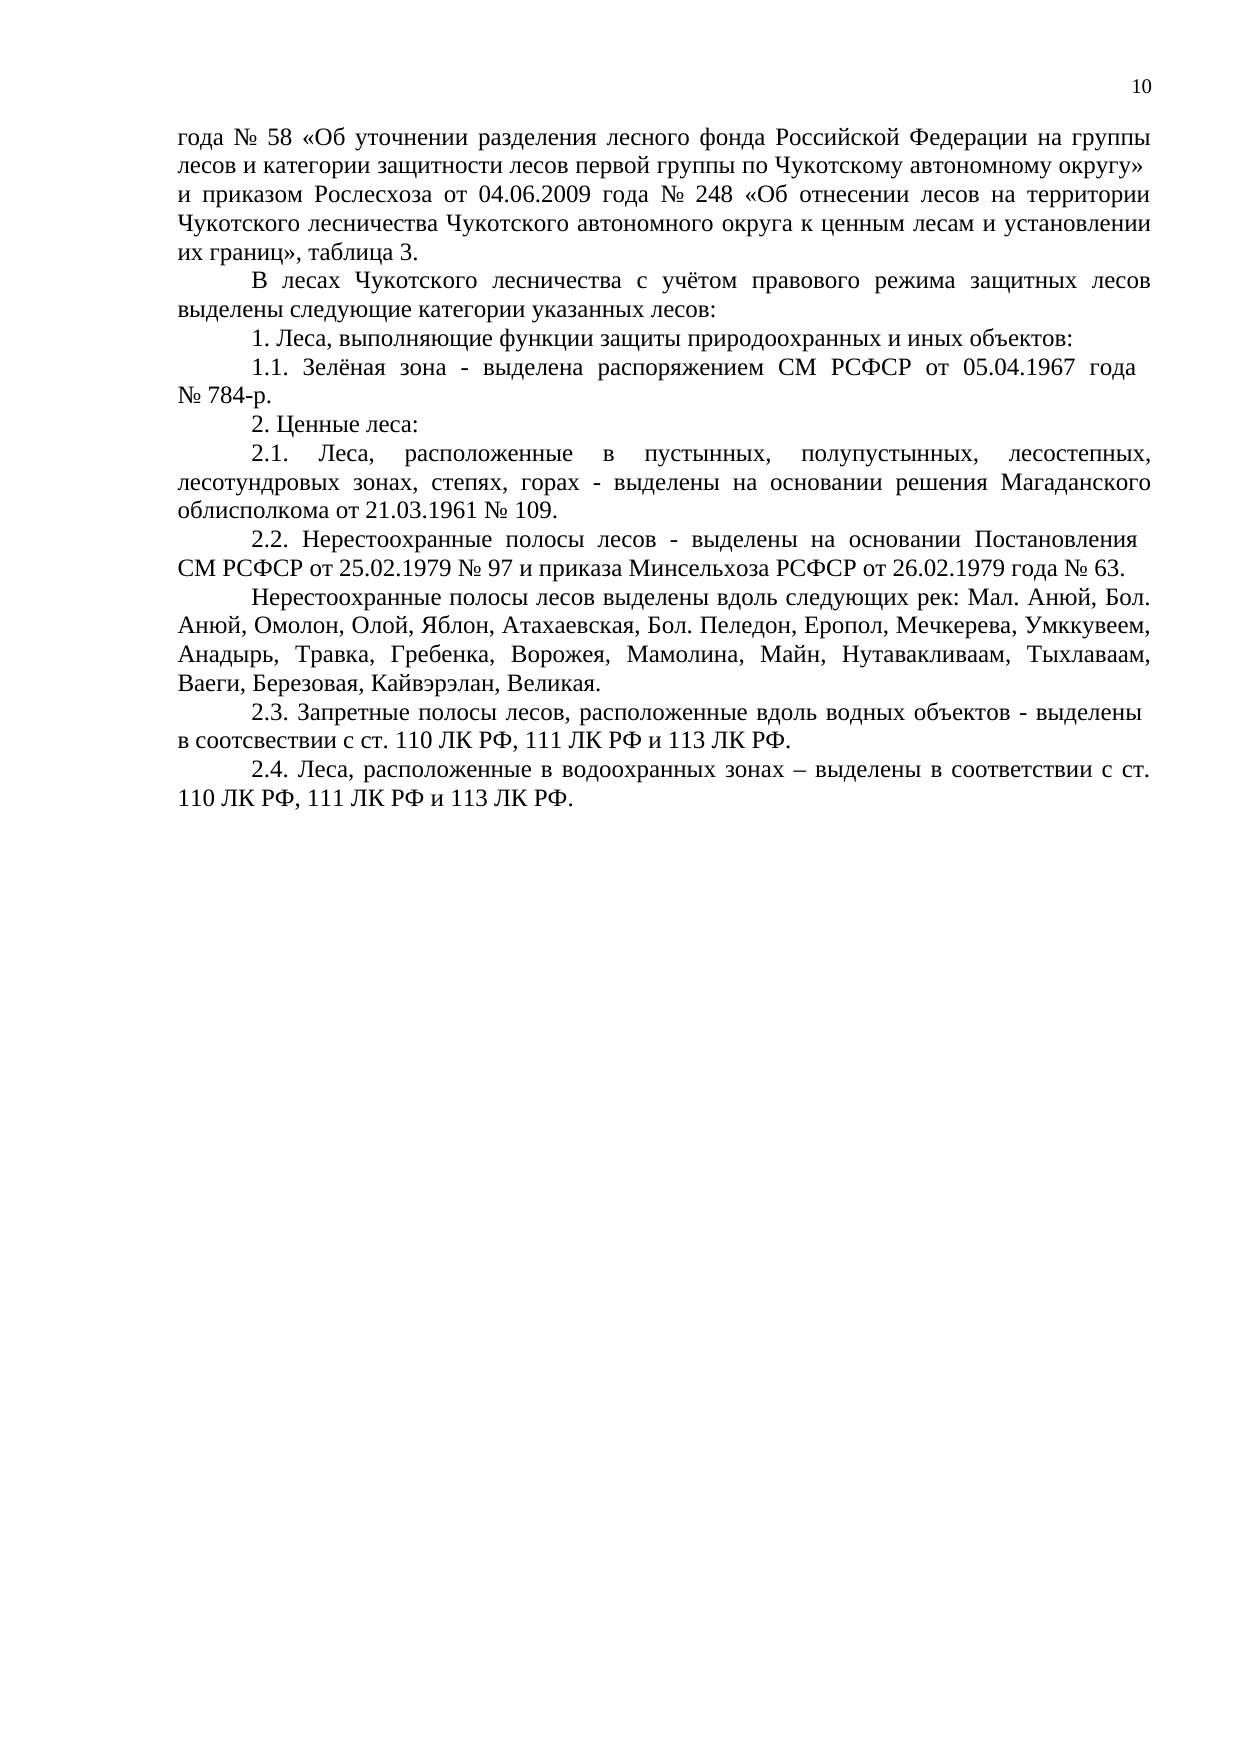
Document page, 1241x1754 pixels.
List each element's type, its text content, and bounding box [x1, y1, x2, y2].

text 1. Леса, выполняющие функции защиты природоохранных и иных объектов: [177, 323, 1152, 352]
text 2.1. Леса, расположенные в пустынных, полупустынных, лесостепных, лесотундровых зонах, степях, горах - выделены на основании решения Магаданского облисполкома от 21.03.1961 № 109. [177, 438, 1152, 524]
text В лесах Чукотского лесничества с учётом правового режима защитных лесов выделены следующие категории указанных лесов: [177, 266, 1152, 323]
text 2. Ценные леса: [177, 409, 1152, 438]
text 2.4. Леса, расположенные в водоохранных зонах – выделены в соответствии с ст. 110 ЛК РФ, 111 ЛК РФ и 113 ЛК РФ. [177, 754, 1152, 812]
text 1.1. Зелёная зона - выделена распоряжением СМ РСФСР от 05.04.1967 года № 784-р. [177, 352, 1152, 409]
text 2.3. Запретные полосы лесов, расположенные вдоль водных объектов - выделены в соотсвествии с ст. 110 ЛК РФ, 111 ЛК РФ и 113 ЛК РФ. [177, 697, 1152, 754]
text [177, 122, 1152, 266]
text Нерестоохранные полосы лесов выделены вдоль следующих рек: Мал. Анюй, Бол. Анюй, Омолон, Олой, Яблон, Атахаевская, Бол. Пеледон, Еропол, Мечкерева, Умккувеем, Анадырь, Травка, Гребенка, Ворожея, Мамолина, Майн, Нутавакливаам, Тыхлаваам, Ваеги, Березовая, Кайвэрэлан, Великая. [177, 582, 1152, 697]
text 2.2. Нерестоохранные полосы лесов - выделены на основании Постановления СМ РСФСР от 25.02.1979 № 97 и приказа Минсельхоза РСФСР от 26.02.1979 года № 63. [177, 524, 1152, 582]
